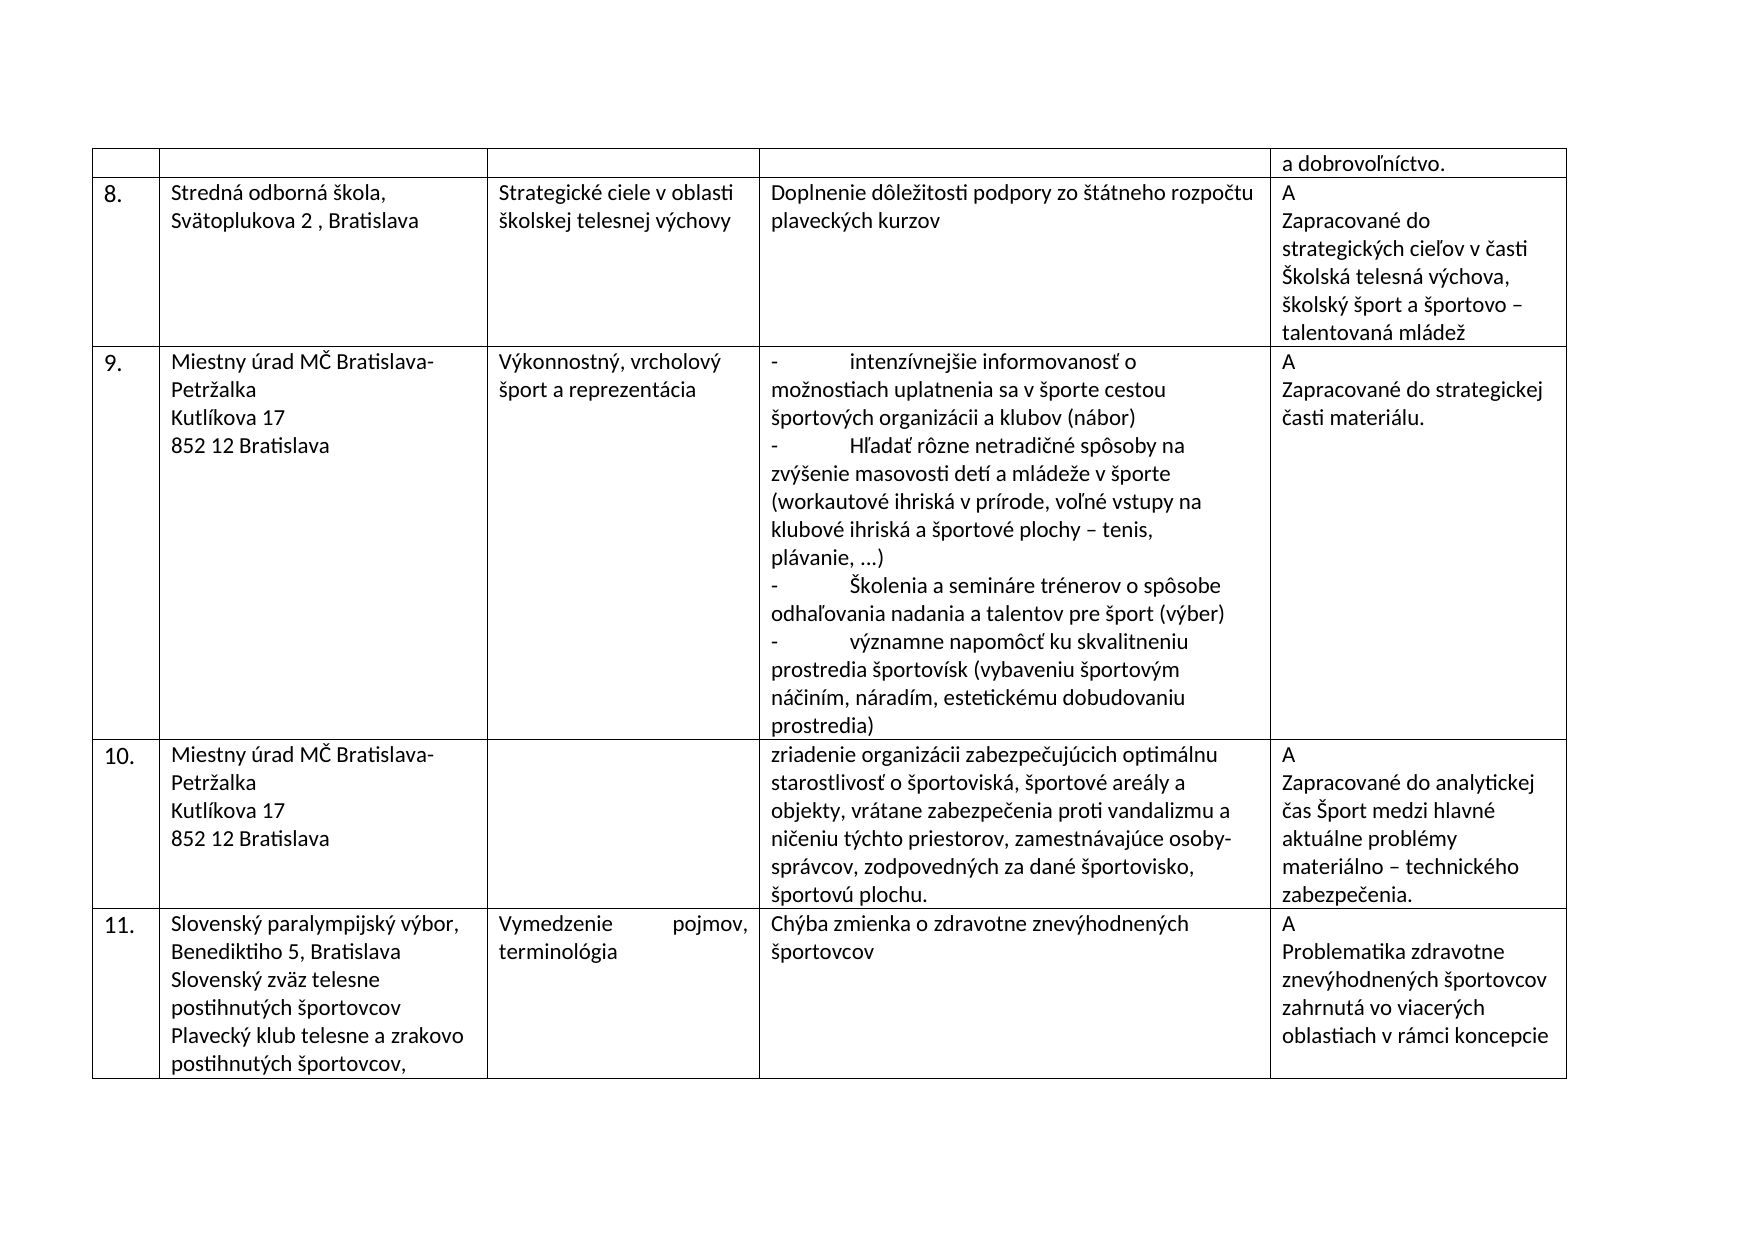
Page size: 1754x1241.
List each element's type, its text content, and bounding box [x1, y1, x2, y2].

table_cell 7. [93, 149, 159, 177]
table_cell Miestny úrad MČ Bratislava-Petržalka Kutlíkova 17 852 12 Bratislava [160, 740, 487, 908]
table_cell 9. [93, 347, 159, 739]
table_cell zriadenie organizácii zabezpečujúcich optimálnu starostlivosť o športoviská, športové areály a objekty, vrátane zabezpečenia proti vandalizmu a ničeniu týchto priestorov, zamestnávajúce osoby-správcov, zodpovedných za dané športovisko, športovú plochu. [760, 740, 1270, 908]
table_cell A Zapracované do analytickej čas Šport medzi hlavné aktuálne problémy materiálno – technického zabezpečenia. [1271, 740, 1566, 908]
table_cell [488, 740, 759, 908]
table_cell A Zapracované do strategickej časti materiálu. [1271, 347, 1566, 739]
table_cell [1271, 149, 1566, 177]
table_cell 11. [93, 909, 159, 1077]
table_cell Výkonnostný, vrcholový šport a reprezentácia [488, 347, 759, 739]
table_cell 10. [93, 740, 159, 908]
table_cell 8. [93, 178, 159, 346]
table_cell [1271, 909, 1566, 1077]
table_cell Doplnenie dôležitosti podpory zo štátneho rozpočtu plaveckých kurzov [760, 178, 1270, 346]
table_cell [488, 909, 759, 1077]
table_cell Strategické ciele v oblasti školskej telesnej výchovy [488, 178, 759, 346]
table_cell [760, 149, 1270, 177]
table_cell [160, 149, 487, 177]
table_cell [160, 909, 487, 1077]
table_cell Stredná odborná škola, Svätoplukova 2 , Bratislava [160, 178, 487, 346]
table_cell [488, 149, 759, 177]
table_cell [760, 909, 1270, 1077]
table_cell - intenzívnejšie informovanosť o možnostiach uplatnenia sa v športe cestou športových organizácii a klubov (nábor) - Hľadať rôzne netradičné spôsoby na zvýšenie masovosti detí a mládeže v športe (workautové ihriská v prírode, voľné vstupy na klubové ihriská a športové plochy – tenis, plávanie, ...) - Školenia a semináre trénerov o spôsobe odhaľovania nadania a talentov pre šport (výber) - významne napomôcť ku skvalitneniu prostredia športovísk (vybaveniu športovým náčiním, náradím, estetickému dobudovaniu prostredia) [760, 347, 1270, 739]
table_cell Miestny úrad MČ Bratislava-Petržalka Kutlíkova 17 852 12 Bratislava [160, 347, 487, 739]
table_cell A Zapracované do strategických cieľov v časti Školská telesná výchova, školský šport a športovo –talentovaná mládež [1271, 178, 1566, 346]
